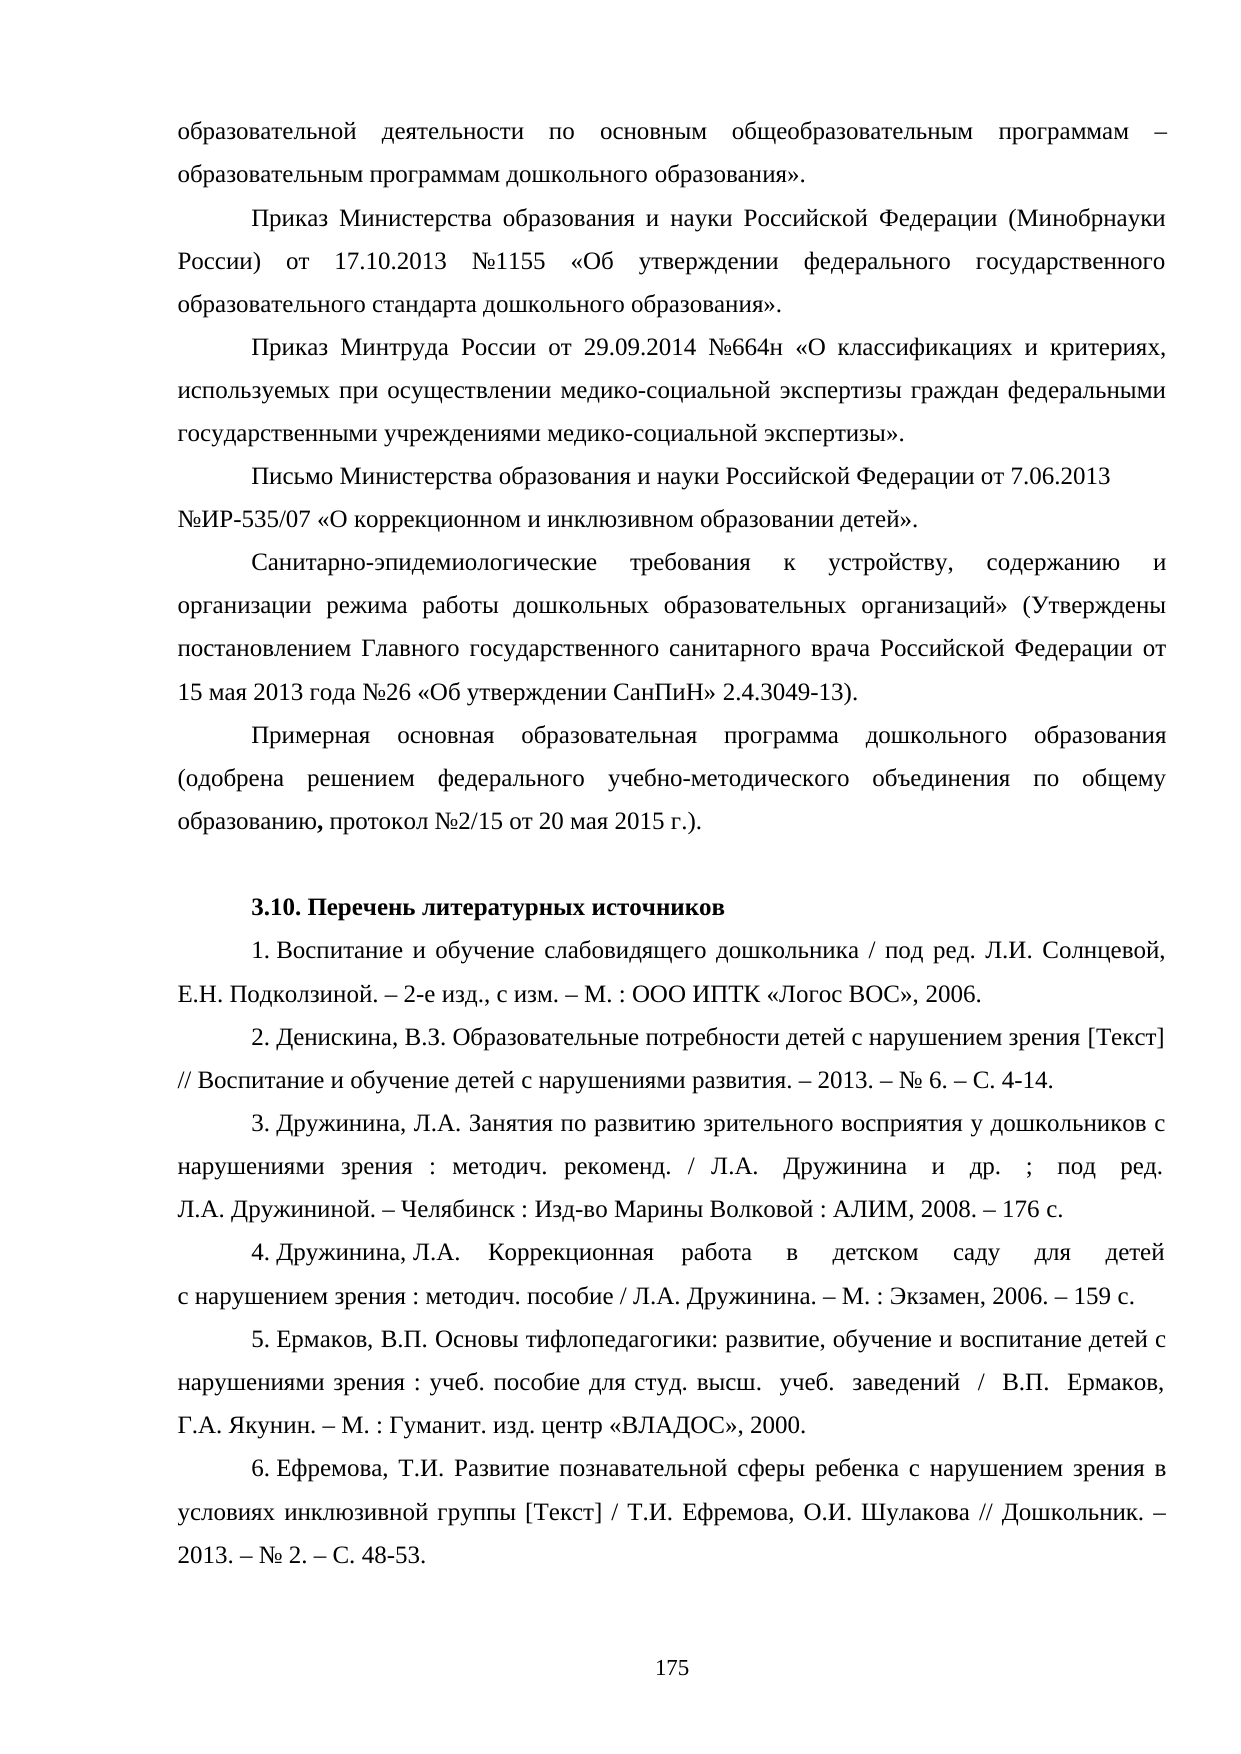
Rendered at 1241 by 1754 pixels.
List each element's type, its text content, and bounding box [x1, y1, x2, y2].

text образовательной деятельности по основным общеобразовательным программам – образовательным программам дошкольного образования». [177, 116, 1167, 188]
list Ефремова, Т.И. Развитие познавательной сферы ребенка с нарушением зрения в условиях инклюзивной группы [Текст] / Т.И. Ефремова, О.И. Шулакова // Дошкольник. – 2013. – № 2. – С. 48-53. [177, 1453, 1167, 1568]
list Дружинина, Л.А. Коррекционная работа в детском саду для детей с нарушением зрения : методич. пособие / Л.А. Дружинина. – М. : Экзамен, 2006. – 159 с. [177, 1237, 1166, 1309]
text Письмо Министерства образования и науки Российской Федерации от 7.06.2013 [251, 461, 1190, 490]
text Приказ Минтруда России от 29.09.2014 №664н «О классификациях и критериях, используемых при осуществлении медико-социальной экспертизы граждан федеральными государственными учреждениями медико-социальной экспертизы». [177, 332, 1167, 447]
list Воспитание и обучение слабовидящего дошкольника / под ред. Л.И. Солнцевой, Е.Н. Подколзиной. – 2-е изд., с изм. – М. : ООО ИПТК «Логос ВОС», 2006. [177, 936, 1167, 1007]
text Примерная основная образовательная программа дошкольного образования (одобрена решением федерального учебно-методического объединения по общему образованию, протокол №2/15 от 20 мая 2015 г.). [177, 720, 1167, 835]
list Ермаков, В.П. Основы тифлопедагогики: развитие, обучение и воспитание детей с нарушениями зрения : учеб. пособие для студ. высш. учеб. заведений / В.П. Ермаков, Г.А. Якунин. – М. : Гуманит. изд. центр «ВЛАДОС», 2000. [177, 1324, 1167, 1439]
text Приказ Министерства образования и науки Российской Федерации (Минобрнауки России) от 17.10.2013 №1155 «Об утверждении федерального государственного образовательного стандарта дошкольного образования». [177, 203, 1166, 318]
text // Воспитание и обучение детей с нарушениями развития. – 2013. – № 6. – С. 4-14. [177, 1065, 1190, 1093]
list Денискина, В.З. Образовательные потребности детей с нарушением зрения [Текст] [177, 1022, 1190, 1051]
text №ИР-535/07 «О коррекционном и инклюзивном образовании детей». [177, 504, 1190, 533]
text Санитарно-эпидемиологические требования к устройству, содержанию и организации режима работы дошкольных образовательных организаций» (Утверждены постановлением Главного государственного санитарного врача Российской Федерации от 15 мая 2013 года №26 «Об утверждении СанПиН» 2.4.3049-13). [177, 547, 1167, 705]
subtitle Перечень литературных источников [251, 892, 1190, 921]
list Дружинина, Л.А. Занятия по развитию зрительного восприятия у дошкольников с нарушениями зрения : методич. рекоменд. / Л.А. Дружинина и др. ; под ред. Л.А. Дружининой. – Челябинск : Изд-во Марины Волковой : АЛИМ, 2008. – 176 с. [177, 1108, 1167, 1223]
